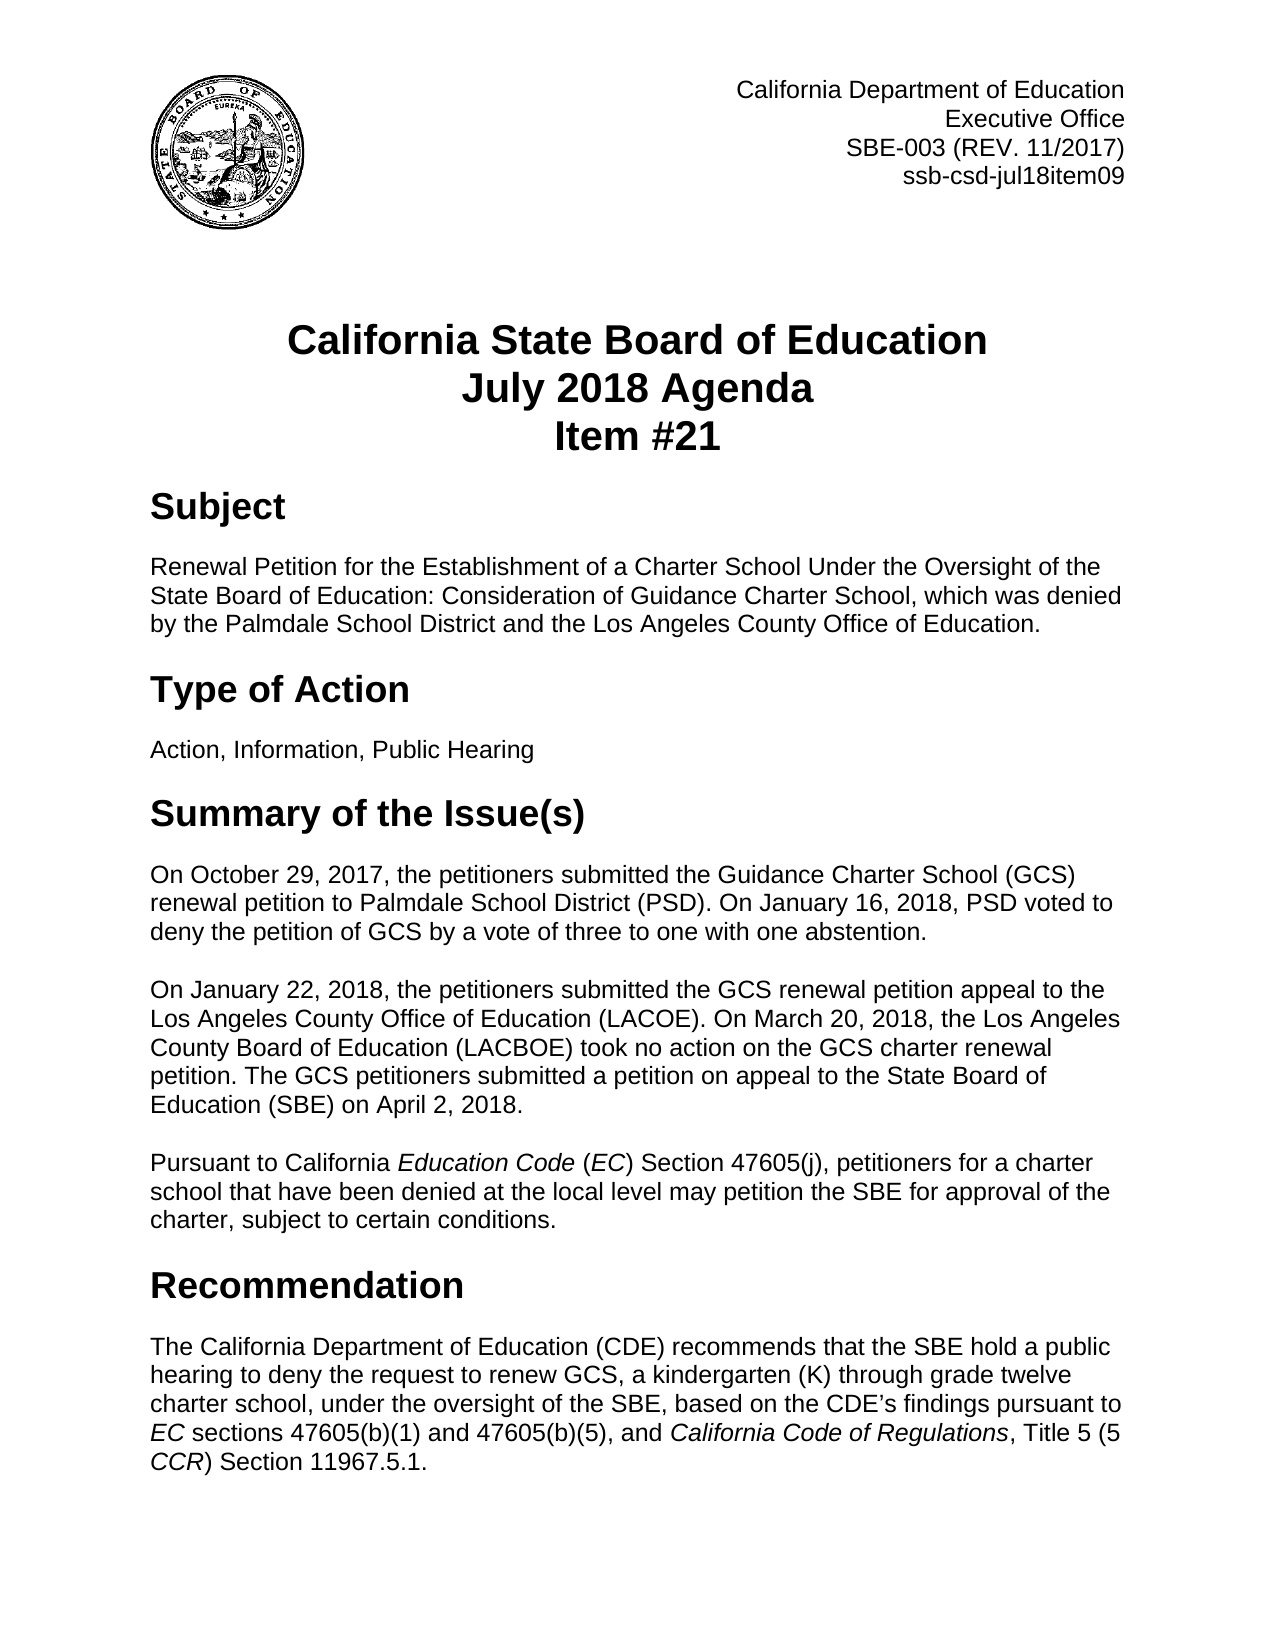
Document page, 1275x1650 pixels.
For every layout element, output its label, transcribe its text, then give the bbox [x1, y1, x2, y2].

text Renewal Petition for the Establishment of a Charter School Under the Oversight of the State Board of Education: Consideration of Guidance Charter School, which was denied by the Palmdale School District and the Los Angeles County Office of Education. [150, 552, 1125, 638]
text SBE-003 (REV. 11/2017) [675, 132, 1125, 161]
text Executive Office [675, 104, 1125, 132]
text The California Department of Education (CDE) recommends that the SBE hold a public hearing to deny the request to renew GCS, a kindergarten (K) through grade twelve charter school, under the oversight of the SBE, based on the CDE’s findings pursuant to EC sections 47605(b)(1) and 47605(b)(5), and California Code of Regulations, Title 5 (5 CCR) Section 11967.5.1. [150, 1332, 1125, 1475]
text Pursuant to California Education Code (EC) Section 47605(j), petitioners for a charter school that have been denied at the local level may petition the SBE for approval of the charter, subject to certain conditions. [150, 1148, 1125, 1234]
text On October 29, 2017, the petitioners submitted the Guidance Charter School (GCS) renewal petition to Palmdale School District (PSD). On January 16, 2018, PSD voted to deny the petition of GCS by a vote of three to one with one abstention. [150, 860, 1125, 946]
subtitle Type of Action [150, 667, 1125, 711]
text ssb-csd-jul18item09 [675, 161, 1125, 190]
subtitle Subject [150, 484, 1125, 527]
subtitle Summary of the Issue(s) [150, 792, 1125, 835]
subtitle Recommendation [150, 1263, 1125, 1307]
picture [150, 75, 305, 230]
text On January 22, 2018, the petitioners submitted the GCS renewal petition appeal to the Los Angeles County Office of Education (LACOE). On March 20, 2018, the Los Angeles County Board of Education (LACBOE) took no action on the GCS charter renewal petition. The GCS petitioners submitted a petition on appeal to the State Board of Education (SBE) on April 2, 2018. [150, 975, 1125, 1119]
subtitle California State Board of Education July 2018 Agenda Item #21 [150, 315, 1125, 459]
text Action, Information, Public Hearing [150, 736, 1125, 764]
text California Department of Education [675, 75, 1125, 104]
